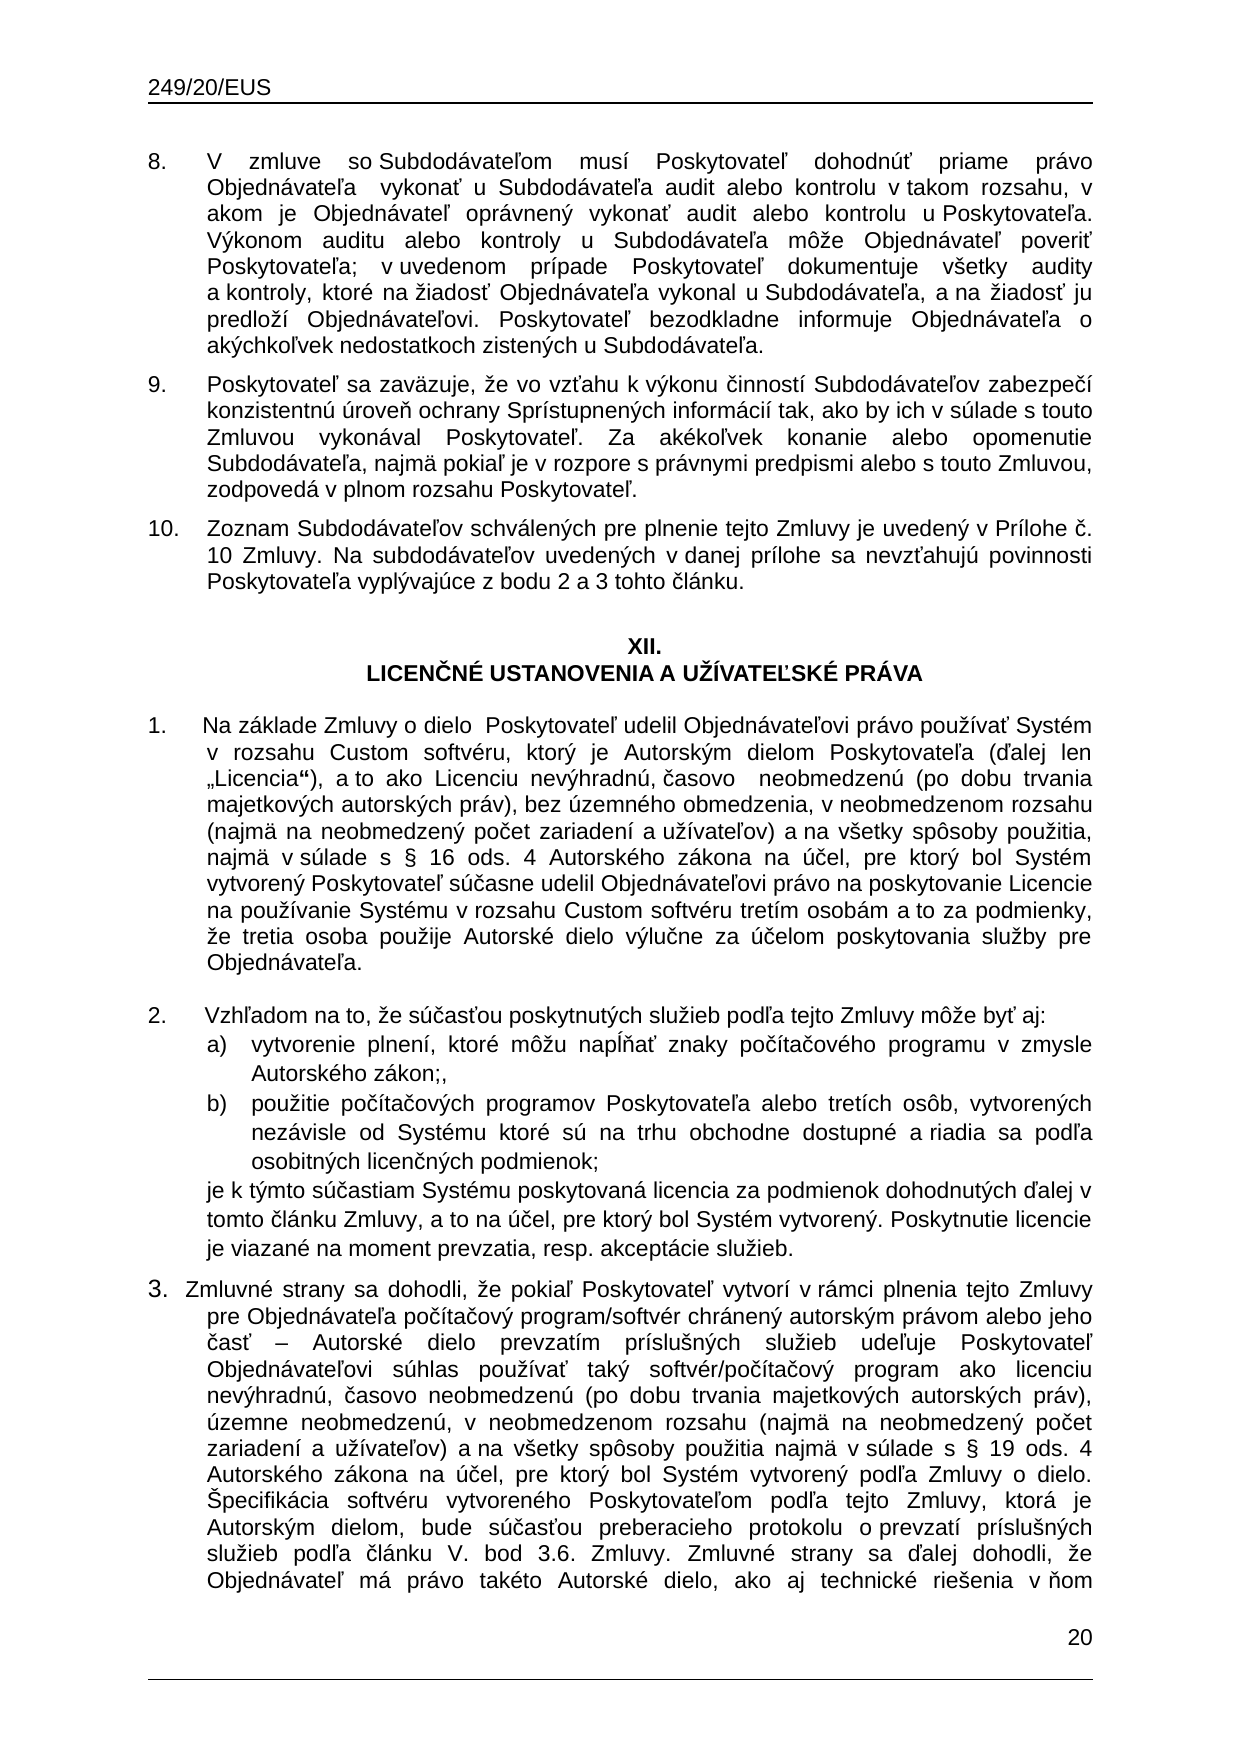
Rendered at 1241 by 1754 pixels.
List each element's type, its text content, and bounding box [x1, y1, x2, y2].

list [148, 1274, 1093, 1593]
subtitle XII. [197, 633, 1093, 659]
subtitle Zoznam Subdodávateľov schválených pre plnenie tejto Zmluvy je uvedený v Prílohe č. 10 Zmluvy. Na subdodávateľov uvedených v danej prílohe sa nevzťahujú povinnosti Poskytovateľa vyplývajúce z bodu 2 a 3 tohto článku. [148, 515, 1093, 594]
list 1. Na základe Zmluvy o dielo Poskytovateľ udelil Objednávateľovi právo používať Systém v rozsahu Custom softvéru, ktorý je Autorským dielom Poskytovateľa (ďalej len „Licencia“), a to ako Licenciu nevýhradnú, časovo neobmedzenú (po dobu trvania majetkových autorských práv), bez územného obmedzenia, v neobmedzenom rozsahu (najmä na neobmedzený počet zariadení a užívateľov) a na všetky spôsoby použitia, najmä v súlade s § 16 ods. 4 Autorského zákona na účel, pre ktorý bol Systém vytvorený Poskytovateľ súčasne udelil Objednávateľovi právo na poskytovanie Licencie na používanie Systému v rozsahu Custom softvéru tretím osobám a to za podmienky, že tretia osoba použije Autorské dielo výlučne za účelom poskytovania služby pre Objednávateľa. [148, 712, 1093, 976]
subtitle LICENČNÉ USTANOVENIA A UŽÍVATEĽSKÉ PRÁVA [197, 659, 1093, 686]
list Vzhľadom na to, že súčasťou poskytnutých služieb podľa tejto Zmluvy môže byť aj: [148, 1002, 1093, 1028]
subtitle V zmluve so Subdodávateľom musí Poskytovateľ dohodnúť priame právo Objednávateľa vykonať u Subdodávateľa audit alebo kontrolu v takom rozsahu, v akom je Objednávateľ oprávnený vykonať audit alebo kontrolu u Poskytovateľa. Výkonom auditu alebo kontroly u Subdodávateľa môže Objednávateľ poveriť Poskytovateľa; v uvedenom prípade Poskytovateľ dokumentuje všetky audity a kontroly, ktoré na žiadosť Objednávateľa vykonal u Subdodávateľa, a na žiadosť ju predloží Objednávateľovi. Poskytovateľ bezodkladne informuje Objednávateľa o akýchkoľvek nedostatkoch zistených u Subdodávateľa. [148, 148, 1093, 358]
list je k týmto súčastiam Systému poskytovaná licencia za podmienok dohodnutých ďalej v tomto článku Zmluvy, a to na účel, pre ktorý bol Systém vytvorený. Poskytnutie licencie je viazané na moment prevzatia, resp. akceptácie služieb. [207, 1174, 1093, 1262]
list použitie počítačových programov Poskytovateľa alebo tretích osôb, vytvorených nezávisle od Systému ktoré sú na trhu obchodne dostupné a riadia sa podľa osobitných licenčných podmienok; [207, 1087, 1093, 1174]
subtitle Poskytovateľ sa zaväzuje, že vo vzťahu k výkonu činností Subdodávateľov zabezpečí konzistentnú úroveň ochrany Sprístupnených informácií tak, ako by ich v súlade s touto Zmluvou vykonával Poskytovateľ. Za akékoľvek konanie alebo opomenutie Subdodávateľa, najmä pokiaľ je v rozpore s právnymi predpismi alebo s touto Zmluvou, zodpovedá v plnom rozsahu Poskytovateľ. [148, 371, 1093, 503]
list vytvorenie plnení, ktoré môžu napĺňať znaky počítačového programu v zmysle Autorského zákon;, [207, 1028, 1093, 1087]
